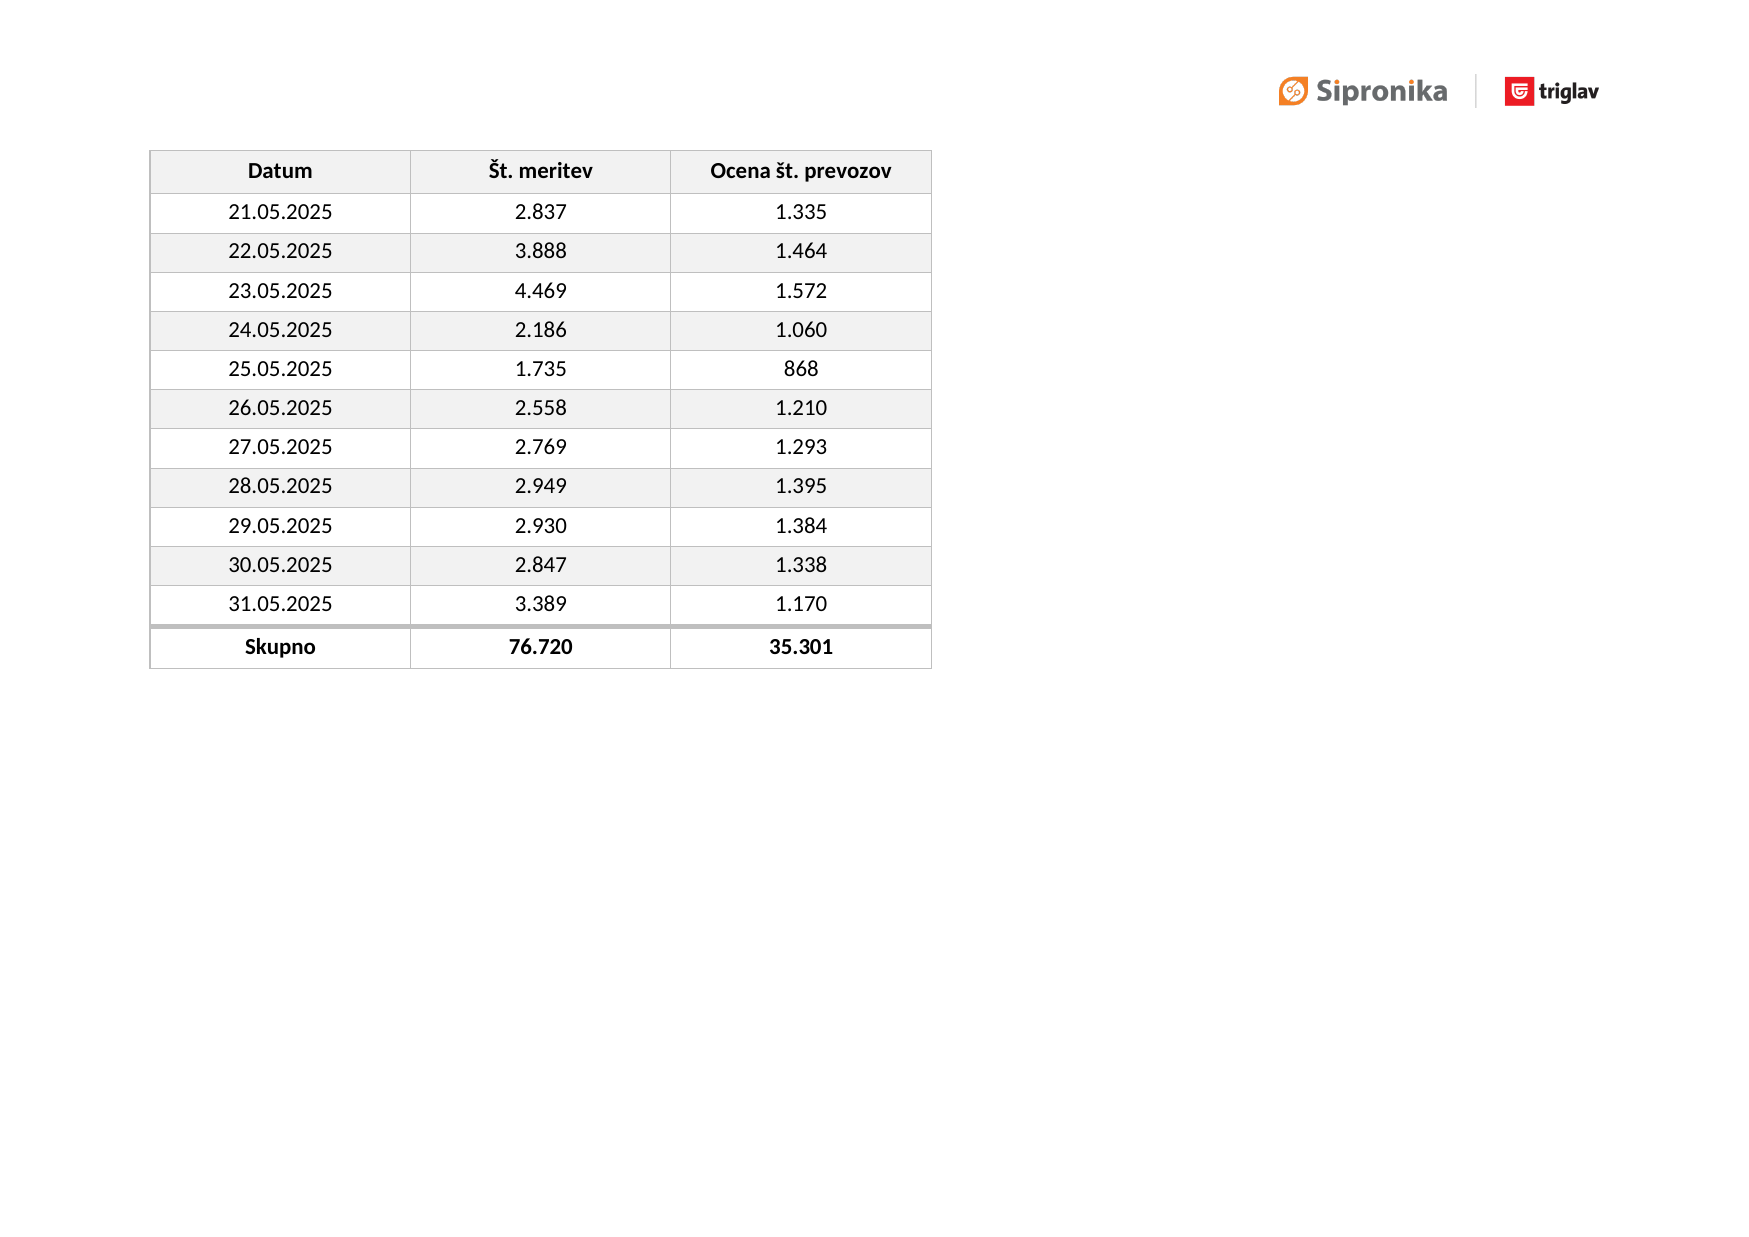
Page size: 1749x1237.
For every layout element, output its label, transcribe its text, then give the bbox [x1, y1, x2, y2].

table_cell 1.293 [671, 429, 931, 467]
table_cell 1.735 [411, 351, 670, 389]
table_cell 26.05.2025 [151, 390, 410, 428]
table_cell 2.837 [411, 194, 670, 232]
table_cell 2.186 [411, 312, 670, 350]
table_cell 2.930 [411, 508, 670, 546]
table_header Št. meritev [411, 151, 670, 193]
table_cell 76.720 [411, 629, 670, 667]
table_cell 1.335 [671, 194, 931, 232]
table_cell 2.949 [411, 469, 670, 507]
table_cell 25.05.2025 [151, 351, 410, 389]
table_cell Skupno [151, 629, 410, 667]
table_cell 1.170 [671, 586, 931, 624]
table_cell 22.05.2025 [151, 234, 410, 272]
table_cell 3.389 [411, 586, 670, 624]
table_cell 1.395 [671, 469, 931, 507]
table_cell 1.338 [671, 547, 931, 585]
picture [1279, 74, 1599, 108]
table_cell 2.847 [411, 547, 670, 585]
table_cell 24.05.2025 [151, 312, 410, 350]
table_header Ocena št. prevozov [671, 151, 931, 193]
table_cell 1.060 [671, 312, 931, 350]
table_cell 868 [671, 351, 931, 389]
table_header Datum [151, 151, 410, 193]
table_cell 35.301 [671, 629, 931, 667]
table_cell 1.464 [671, 234, 931, 272]
table_cell 23.05.2025 [151, 273, 410, 311]
table_cell 1.572 [671, 273, 931, 311]
table_cell 31.05.2025 [151, 586, 410, 624]
table_cell 28.05.2025 [151, 469, 410, 507]
table_cell 1.210 [671, 390, 931, 428]
table_cell 29.05.2025 [151, 508, 410, 546]
table_cell 2.558 [411, 390, 670, 428]
table_cell 27.05.2025 [151, 429, 410, 467]
table_cell 4.469 [411, 273, 670, 311]
table_cell 3.888 [411, 234, 670, 272]
table_cell 2.769 [411, 429, 670, 467]
table_cell 30.05.2025 [151, 547, 410, 585]
table_cell 1.384 [671, 508, 931, 546]
table_cell 21.05.2025 [151, 194, 410, 232]
